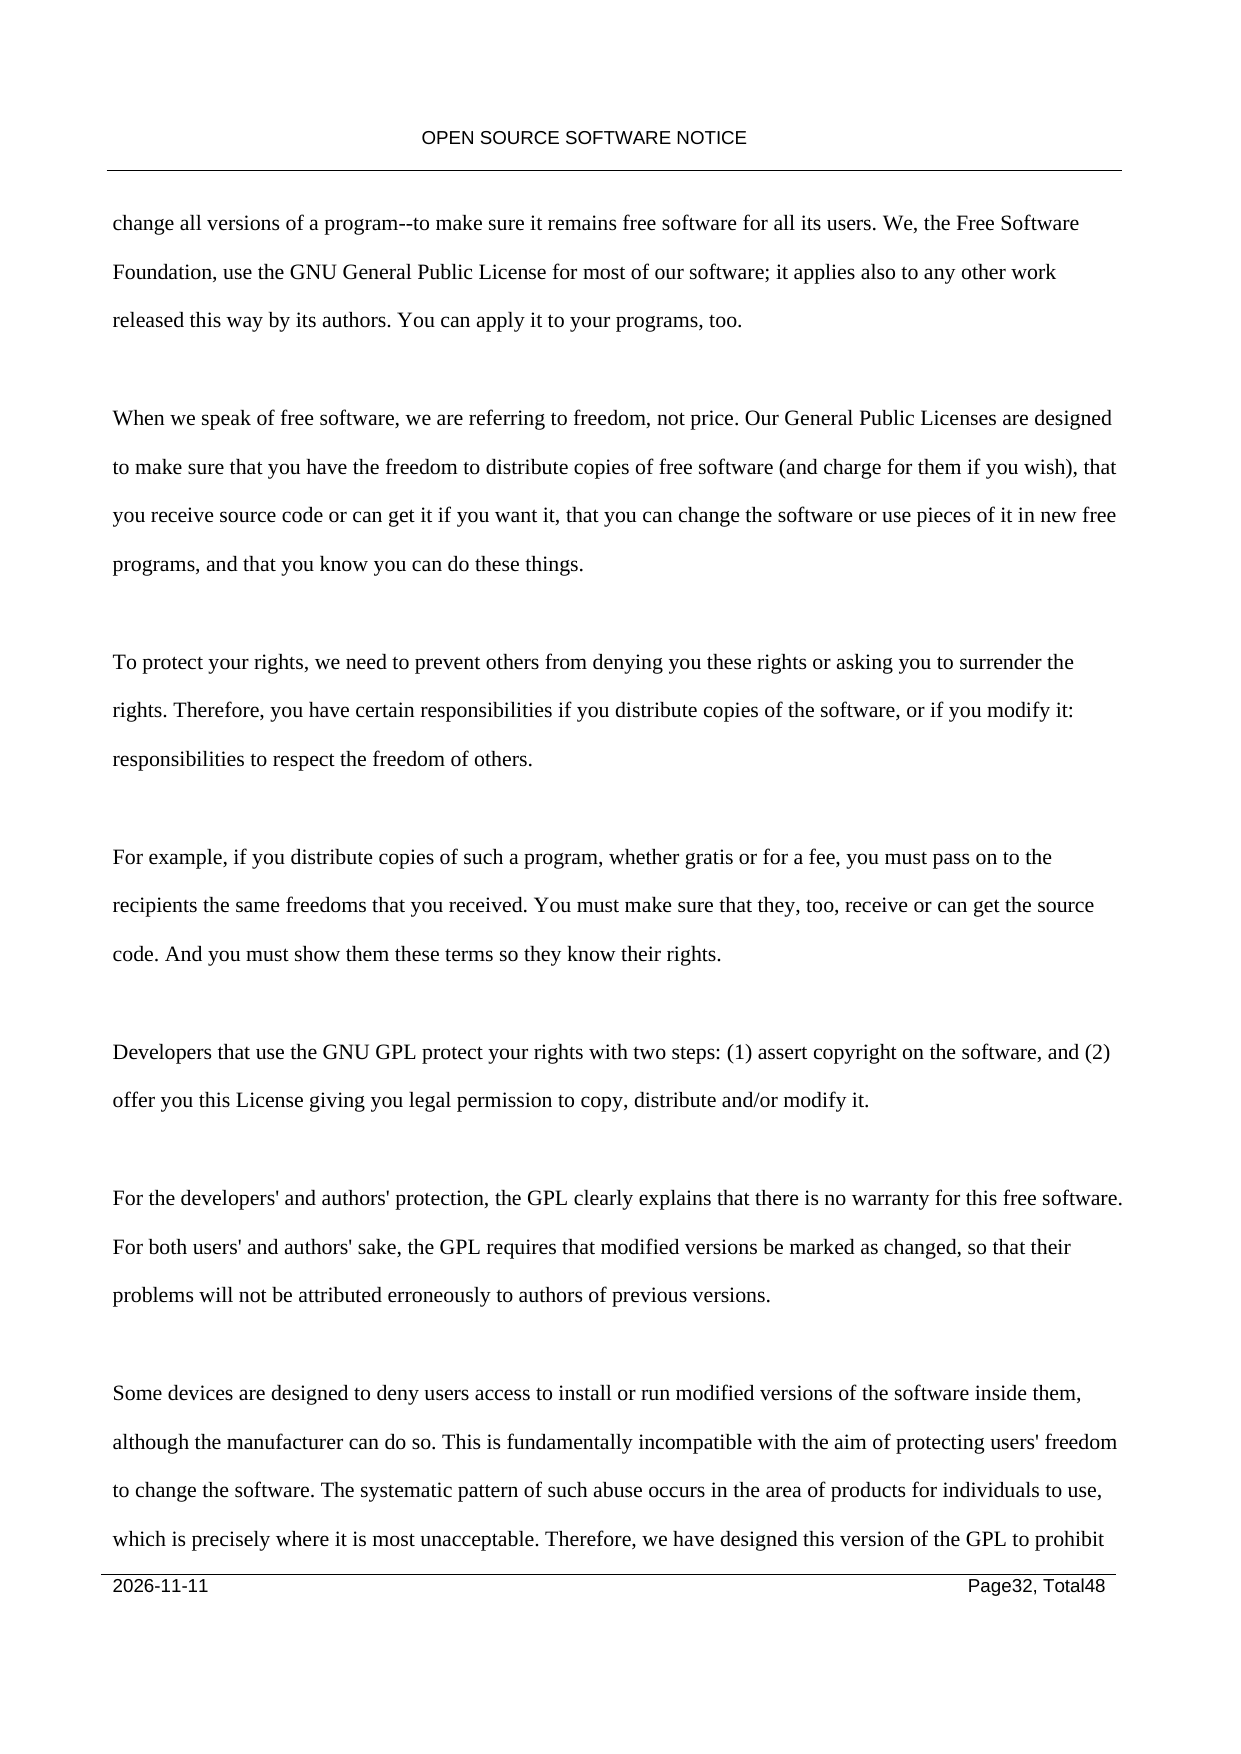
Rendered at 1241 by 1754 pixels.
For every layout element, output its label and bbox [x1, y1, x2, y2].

text [112, 206, 1128, 1555]
